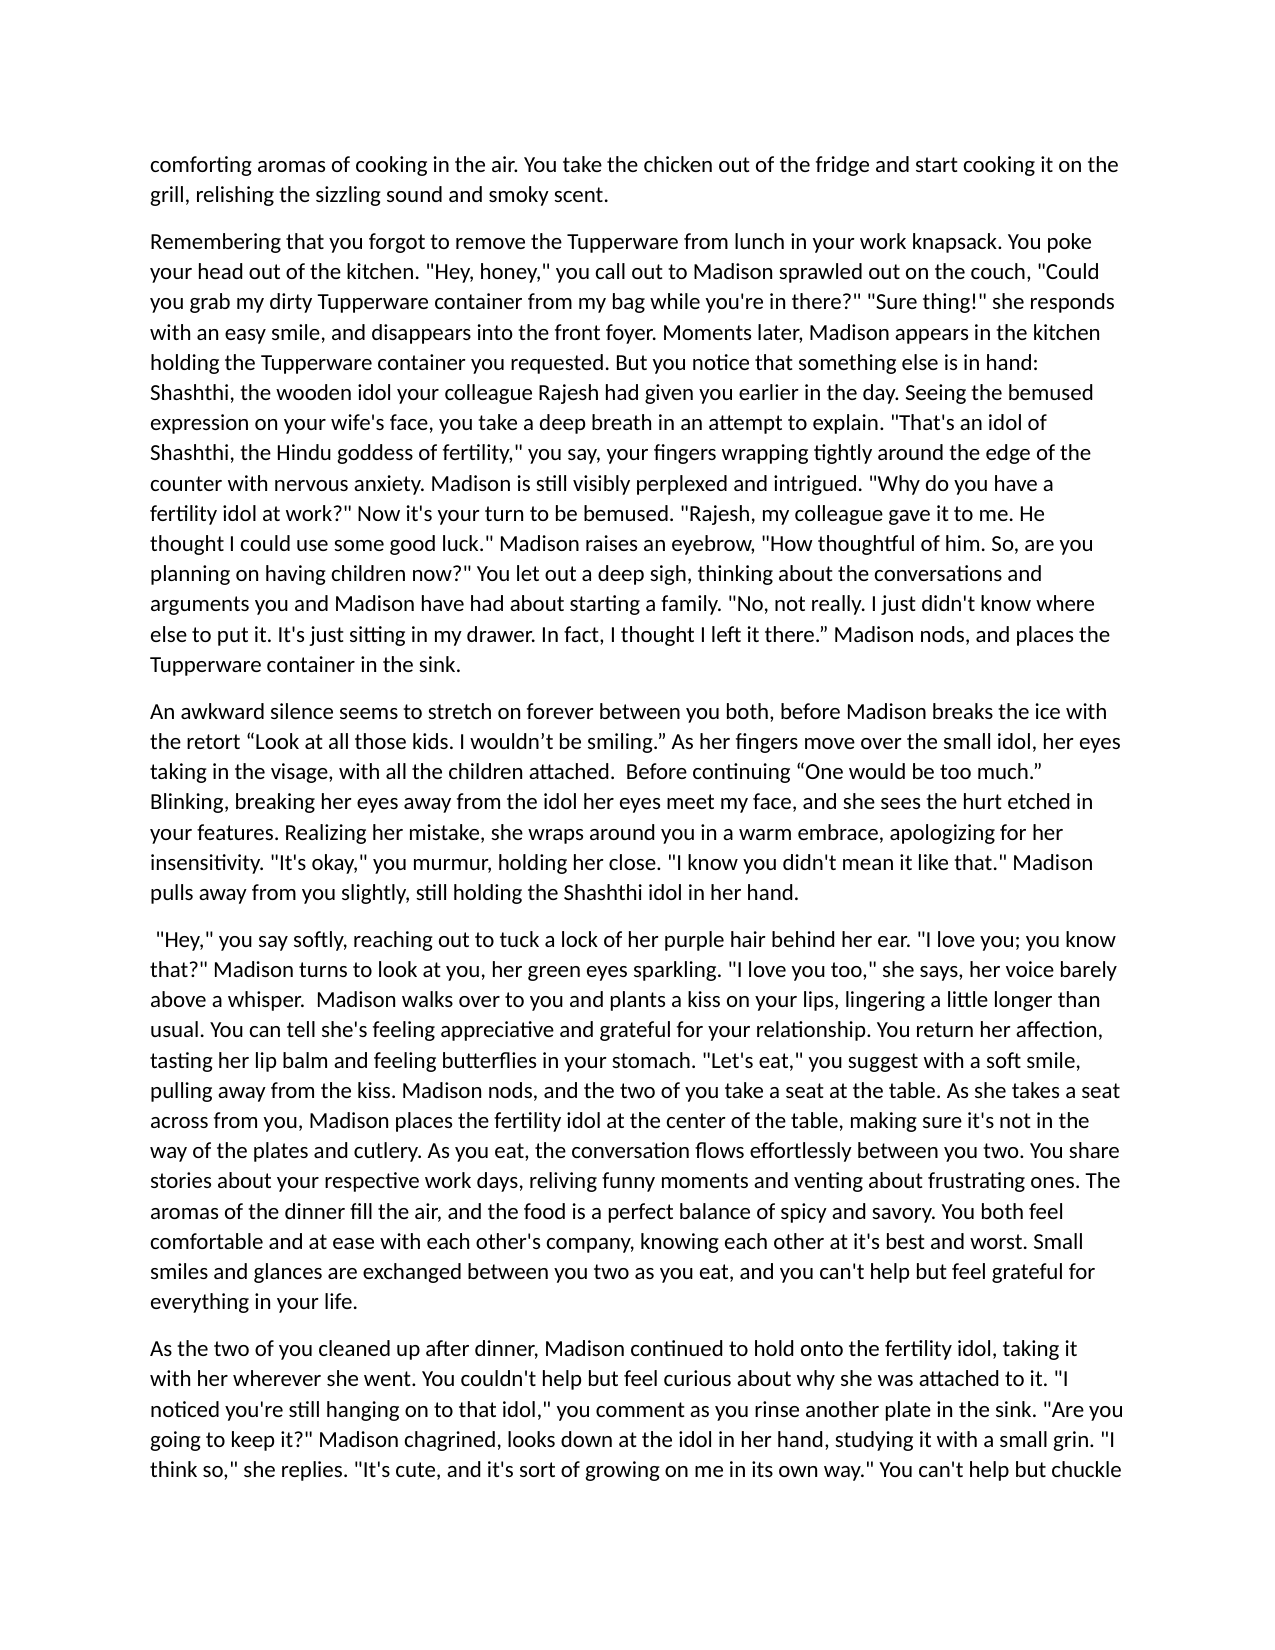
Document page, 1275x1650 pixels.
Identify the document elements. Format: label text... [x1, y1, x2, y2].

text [150, 150, 1125, 208]
text Remembering that you forgot to remove the Tupperware from lunch in your work knapsack. You poke your head out of the kitchen. "Hey, honey," you call out to Madison sprawled out on the couch, "Could you grab my dirty Tupperware container from my bag while you're in there?" "Sure thing!" she responds with an easy smile, and disappears into the front foyer. Moments later, Madison appears in the kitchen holding the Tupperware container you requested. But you notice that something else is in hand: Shashthi, the wooden idol your colleague Rajesh had given you earlier in the day. Seeing the bemused expression on your wife's face, you take a deep breath in an attempt to explain. "That's an idol of Shashthi, the Hindu goddess of fertility," you say, your fingers wrapping tightly around the edge of the counter with nervous anxiety. Madison is still visibly perplexed and intrigued. "Why do you have a fertility idol at work?" Now it's your turn to be bemused. "Rajesh, my colleague gave it to me. He thought I could use some good luck." Madison raises an eyebrow, "How thoughtful of him. So, are you planning on having children now?" You let out a deep sigh, thinking about the conversations and arguments you and Madison have had about starting a family. "No, not really. I just didn't know where else to put it. It's just sitting in my drawer. In fact, I thought I left it there.” Madison nods, and places the Tupperware container in the sink. [150, 227, 1125, 678]
text "Hey," you say softly, reaching out to tuck a lock of her purple hair behind her ear. "I love you; you know that?" Madison turns to look at you, her green eyes sparkling. "I love you too," she says, her voice barely above a whisper. Madison walks over to you and plants a kiss on your lips, lingering a little longer than usual. You can tell she's feeling appreciative and grateful for your relationship. You return her affection, tasting her lip balm and feeling butterflies in your stomach. "Let's eat," you suggest with a soft smile, pulling away from the kiss. Madison nods, and the two of you take a seat at the table. As she takes a seat across from you, Madison places the fertility idol at the center of the table, making sure it's not in the way of the plates and cutlery. As you eat, the conversation flows effortlessly between you two. You share stories about your respective work days, reliving funny moments and venting about frustrating ones. The aromas of the dinner fill the air, and the food is a perfect balance of spicy and savory. You both feel comfortable and at ease with each other's company, knowing each other at it's best and worst. Small smiles and glances are exchanged between you two as you eat, and you can't help but feel grateful for everything in your life. [150, 925, 1125, 1316]
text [150, 1334, 1125, 1483]
text An awkward silence seems to stretch on forever between you both, before Madison breaks the ice with the retort “Look at all those kids. I wouldn’t be smiling.” As her fingers move over the small idol, her eyes taking in the visage, with all the children attached. Before continuing “One would be too much.” Blinking, breaking her eyes away from the idol her eyes meet my face, and she sees the hurt etched in your features. Realizing her mistake, she wraps around you in a warm embrace, apologizing for her insensitivity. "It's okay," you murmur, holding her close. "I know you didn't mean it like that." Madison pulls away from you slightly, still holding the Shashthi idol in her hand. [150, 697, 1125, 906]
